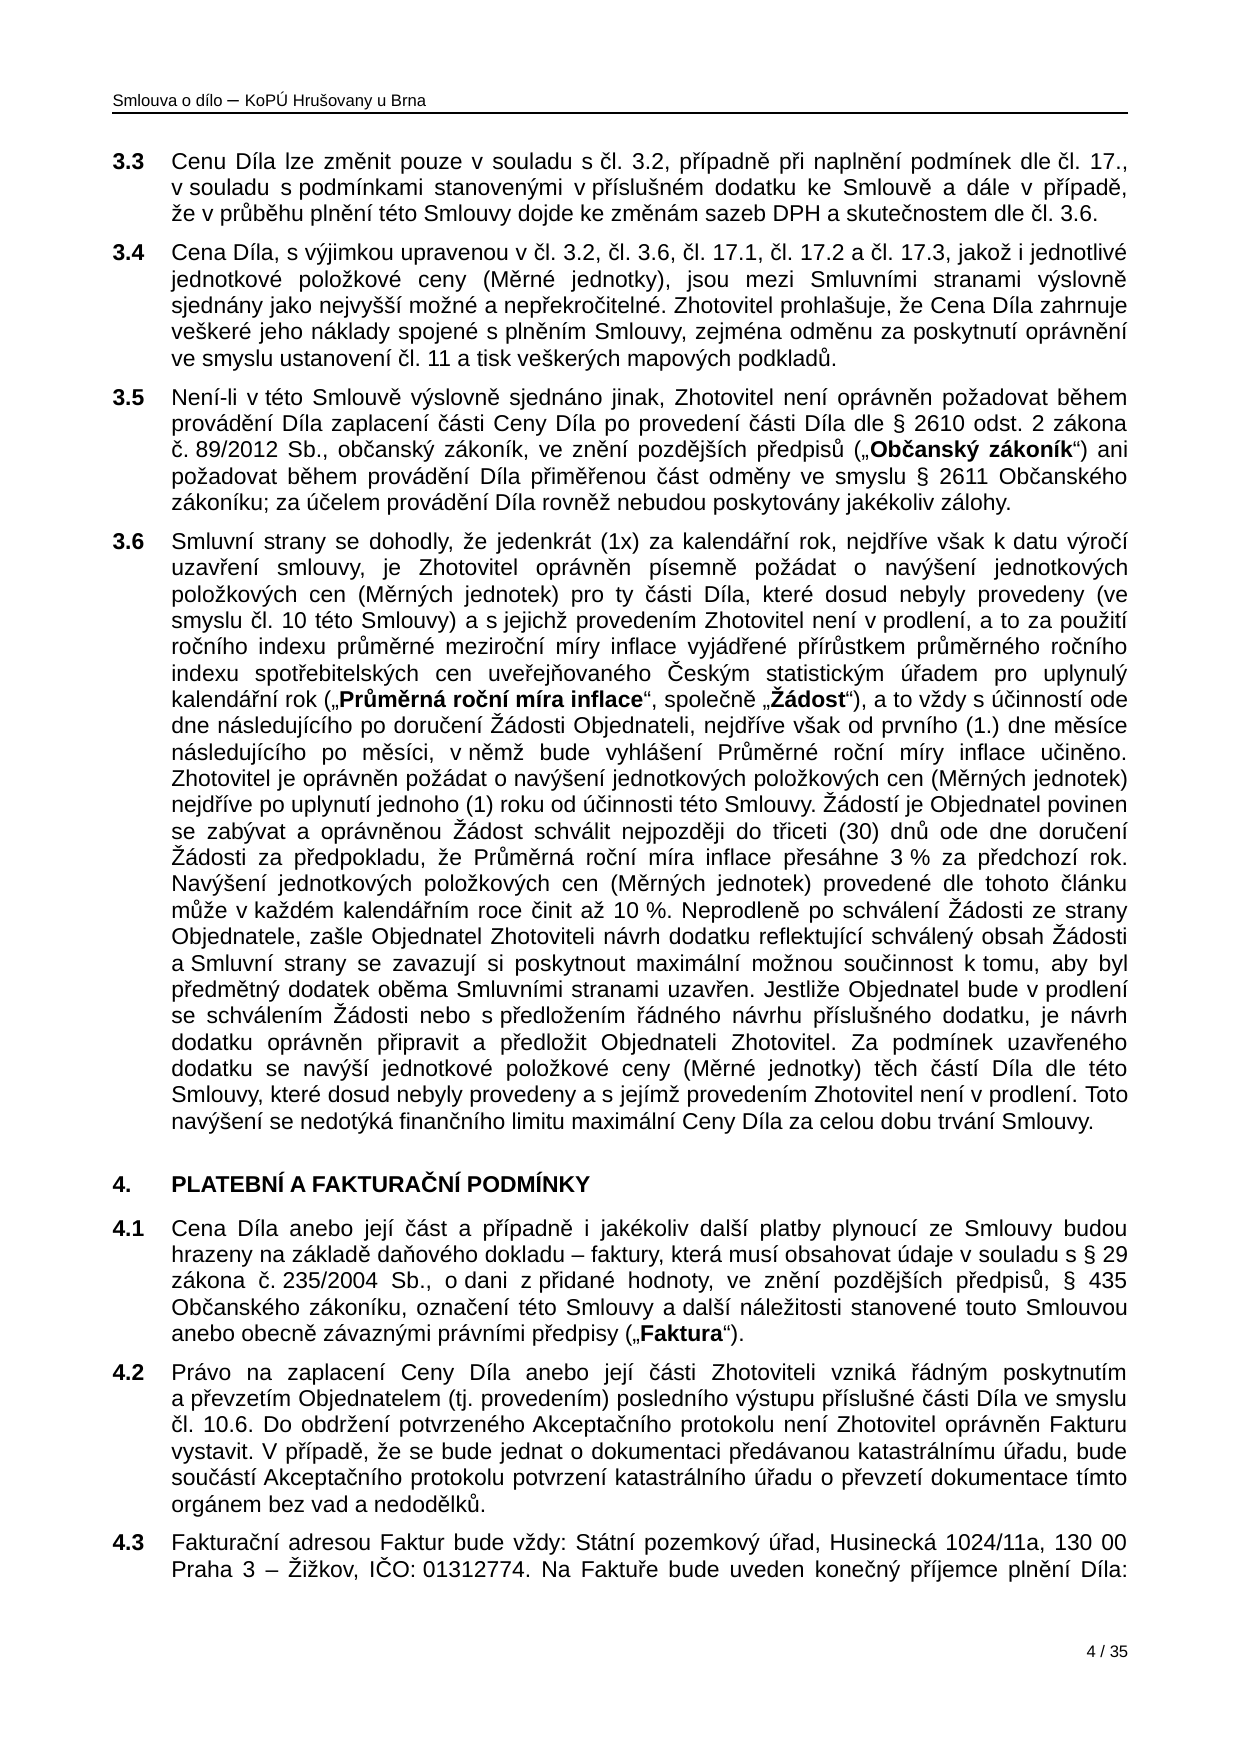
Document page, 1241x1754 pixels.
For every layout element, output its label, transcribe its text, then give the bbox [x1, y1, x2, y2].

text Smluvní strany se dohodly, že jedenkrát (1x) za kalendářní rok, nejdříve však k datu výročí uzavření smlouvy, je Zhotovitel oprávněn písemně požádat o navýšení jednotkových položkových cen (Měrných jednotek) pro ty části Díla, které dosud nebyly provedeny (ve smyslu čl. 10 této Smlouvy) a s jejichž provedením Zhotovitel není v prodlení, a to za použití ročního indexu průměrné meziroční míry inflace vyjádřené přírůstkem průměrného ročního indexu spotřebitelských cen uveřejňovaného Českým statistickým úřadem pro uplynulý kalendářní rok („Průměrná roční míra inflace“, společně „Žádost“), a to vždy s účinností ode dne následujícího po doručení Žádosti Objednateli, nejdříve však od prvního (1.) dne měsíce následujícího po měsíci, v němž bude vyhlášení Průměrné roční míry inflace učiněno. Zhotovitel je oprávněn požádat o navýšení jednotkových položkových cen (Měrných jednotek) nejdříve po uplynutí jednoho (1) roku od účinnosti této Smlouvy. Žádostí je Objednatel povinen se zabývat a oprávněnou Žádost schválit nejpozději do třiceti (30) dnů ode dne doručení Žádosti za předpokladu, že Průměrná roční míra inflace přesáhne 3 % za předchozí rok. Navýšení jednotkových položkových cen (Měrných jednotek) provedené dle tohoto článku může v každém kalendářním roce činit až 10 %. Neprodleně po schválení Žádosti ze strany Objednatele, zašle Objednatel Zhotoviteli návrh dodatku reflektující schválený obsah Žádosti a Smluvní strany se zavazují si poskytnout maximální možnou součinnost k tomu, aby byl předmětný dodatek oběma Smluvními stranami uzavřen. Jestliže Objednatel bude v prodlení se schválením Žádosti nebo s předložením řádného návrhu příslušného dodatku, je návrh dodatku oprávněn připravit a předložit Objednateli Zhotovitel. Za podmínek uzavřeného dodatku se navýší jednotkové položkové ceny (Měrné jednotky) těch částí Díla dle této Smlouvy, které dosud nebyly provedeny a s jejímž provedením Zhotovitel není v prodlení. Toto navýšení se nedotýká finančního limitu maximální Ceny Díla za celou dobu trvání Smlouvy. [112, 528, 1128, 1134]
text Cenu Díla lze změnit pouze v souladu s čl. 3.2, případně při naplnění podmínek dle čl. 17., v souladu s podmínkami stanovenými v příslušném dodatku ke Smlouvě a dále v případě, že v průběhu plnění této Smlouvy dojde ke změnám sazeb DPH a skutečnostem dle čl. 3.6. [112, 148, 1128, 227]
text Cena Díla, s výjimkou upravenou v čl. 3.2, čl. 3.6, čl. 17.1, čl. 17.2 a čl. 17.3, jakož i jednotlivé jednotkové položkové ceny (Měrné jednotky), jsou mezi Smluvními stranami výslovně sjednány jako nejvyšší možné a nepřekročitelné. Zhotovitel prohlašuje, že Cena Díla zahrnuje veškeré jeho náklady spojené s plněním Smlouvy, zejména odměnu za poskytnutí oprávnění ve smyslu ustanovení čl. 11 a tisk veškerých mapových podkladů. [112, 239, 1128, 371]
text Není-li v této Smlouvě výslovně sjednáno jinak, Zhotovitel není oprávněn požadovat během provádění Díla zaplacení části Ceny Díla po provedení části Díla dle § 2610 odst. 2 zákona č. 89/2012 Sb., občanský zákoník, ve znění pozdějších předpisů („Občanský zákoník“) ani požadovat během provádění Díla přiměřenou část odměny ve smyslu § 2611 Občanského zákoníku; za účelem provádění Díla rovněž nebudou poskytovány jakékoliv zálohy. [112, 383, 1128, 515]
text Cena Díla anebo její část a případně i jakékoliv další platby plynoucí ze Smlouvy budou hrazeny na základě daňového dokladu – faktury, která musí obsahovat údaje v souladu s § 29 zákona č. 235/2004 Sb., o dani z přidané hodnoty, ve znění pozdějších předpisů, § 435 Občanského zákoníku, označení této Smlouvy a další náležitosti stanovené touto Smlouvou anebo obecně závaznými právními předpisy („Faktura“). [112, 1214, 1128, 1346]
text Právo na zaplacení Ceny Díla anebo její části Zhotoviteli vzniká řádným poskytnutím a převzetím Objednatelem (tj. provedením) posledního výstupu příslušné části Díla ve smyslu čl. 10.6. Do obdržení potvrzeného Akceptačního protokolu není Zhotovitel oprávněn Fakturu vystavit. V případě, že se bude jednat o dokumentaci předávanou katastrálnímu úřadu, bude součástí Akceptačního protokolu potvrzení katastrálního úřadu o převzetí dokumentace tímto orgánem bez vad a nedodělků. [112, 1359, 1128, 1517]
text Platební a fakturační podmínky [112, 1171, 1128, 1198]
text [112, 1529, 1128, 1582]
